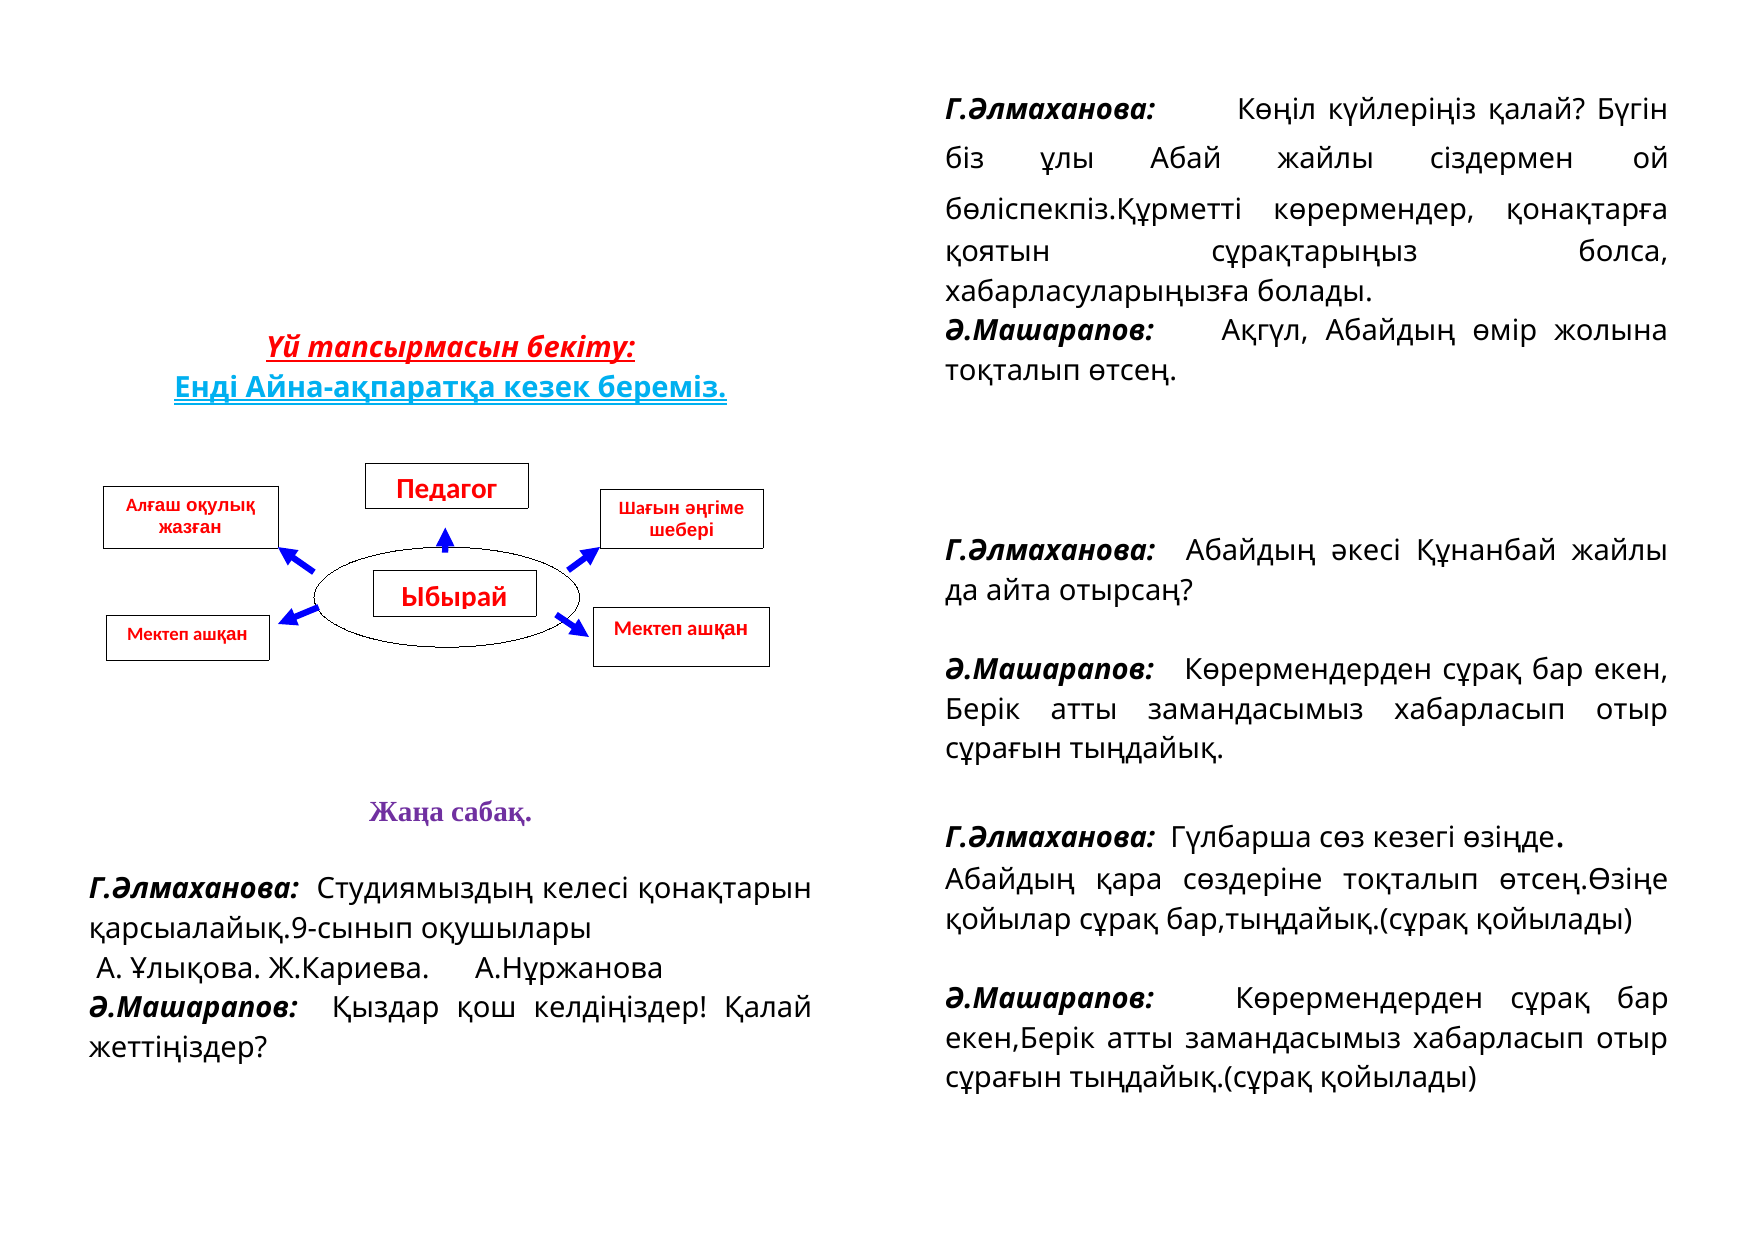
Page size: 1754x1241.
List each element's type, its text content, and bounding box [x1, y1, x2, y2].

text Г.Әлмаханова: Студиямыздың келесі қонақтарын қарсыалайық.9-сынып оқушылары [89, 868, 812, 947]
text Үй тапсырмасын бекіту: [89, 327, 812, 366]
text Ә.Машарапов: Ақгүл, Абайдың өмір жолына тоқталып өтсең. [945, 310, 1668, 389]
text Ә.Машарапов: Көрермендерден сұрақ бар екен,Берік атты замандасымыз хабарласып отыр сұрағын тыңдайық.(сұрақ қойылады) [945, 977, 1668, 1096]
text Г.Әлмаханова: Гүлбарша сөз кезегі өзіңде. [945, 807, 1668, 858]
text Г.Әлмаханова: Абайдың әкесі Құнанбай жайлы да айта отырсаң? [945, 529, 1668, 609]
text Ә.Машарапов: Қыздар қош келдіңіздер! Қалай жеттіңіздер? [89, 987, 812, 1066]
text Енді Айна-ақпаратқа кезек береміз. [89, 366, 812, 406]
text Жаңа сабақ. [89, 794, 812, 828]
text Абайдың қара сөздеріне тоқталып өтсең.Өзіңе қойылар сұрақ бар,тыңдайық.(сұрақ қойылады) [945, 858, 1668, 938]
text Г.Әлмаханова: Көңіл күйлеріңіз қалай? Бүгін біз ұлы Абай жайлы сіздермен ой бөліспекпіз.Құрметті көрермендер, қонақтарға қоятын сұрақтарыңыз болса, хабарласуларыңызға болады. [945, 88, 1668, 310]
text А. Ұлықова. Ж.Кариева. А.Нұржанова [89, 947, 812, 987]
text Ә.Машарапов: Көрермендерден сұрақ бар екен, Берік атты замандасымыз хабарласып отыр сұрағын тыңдайық. [945, 648, 1668, 767]
